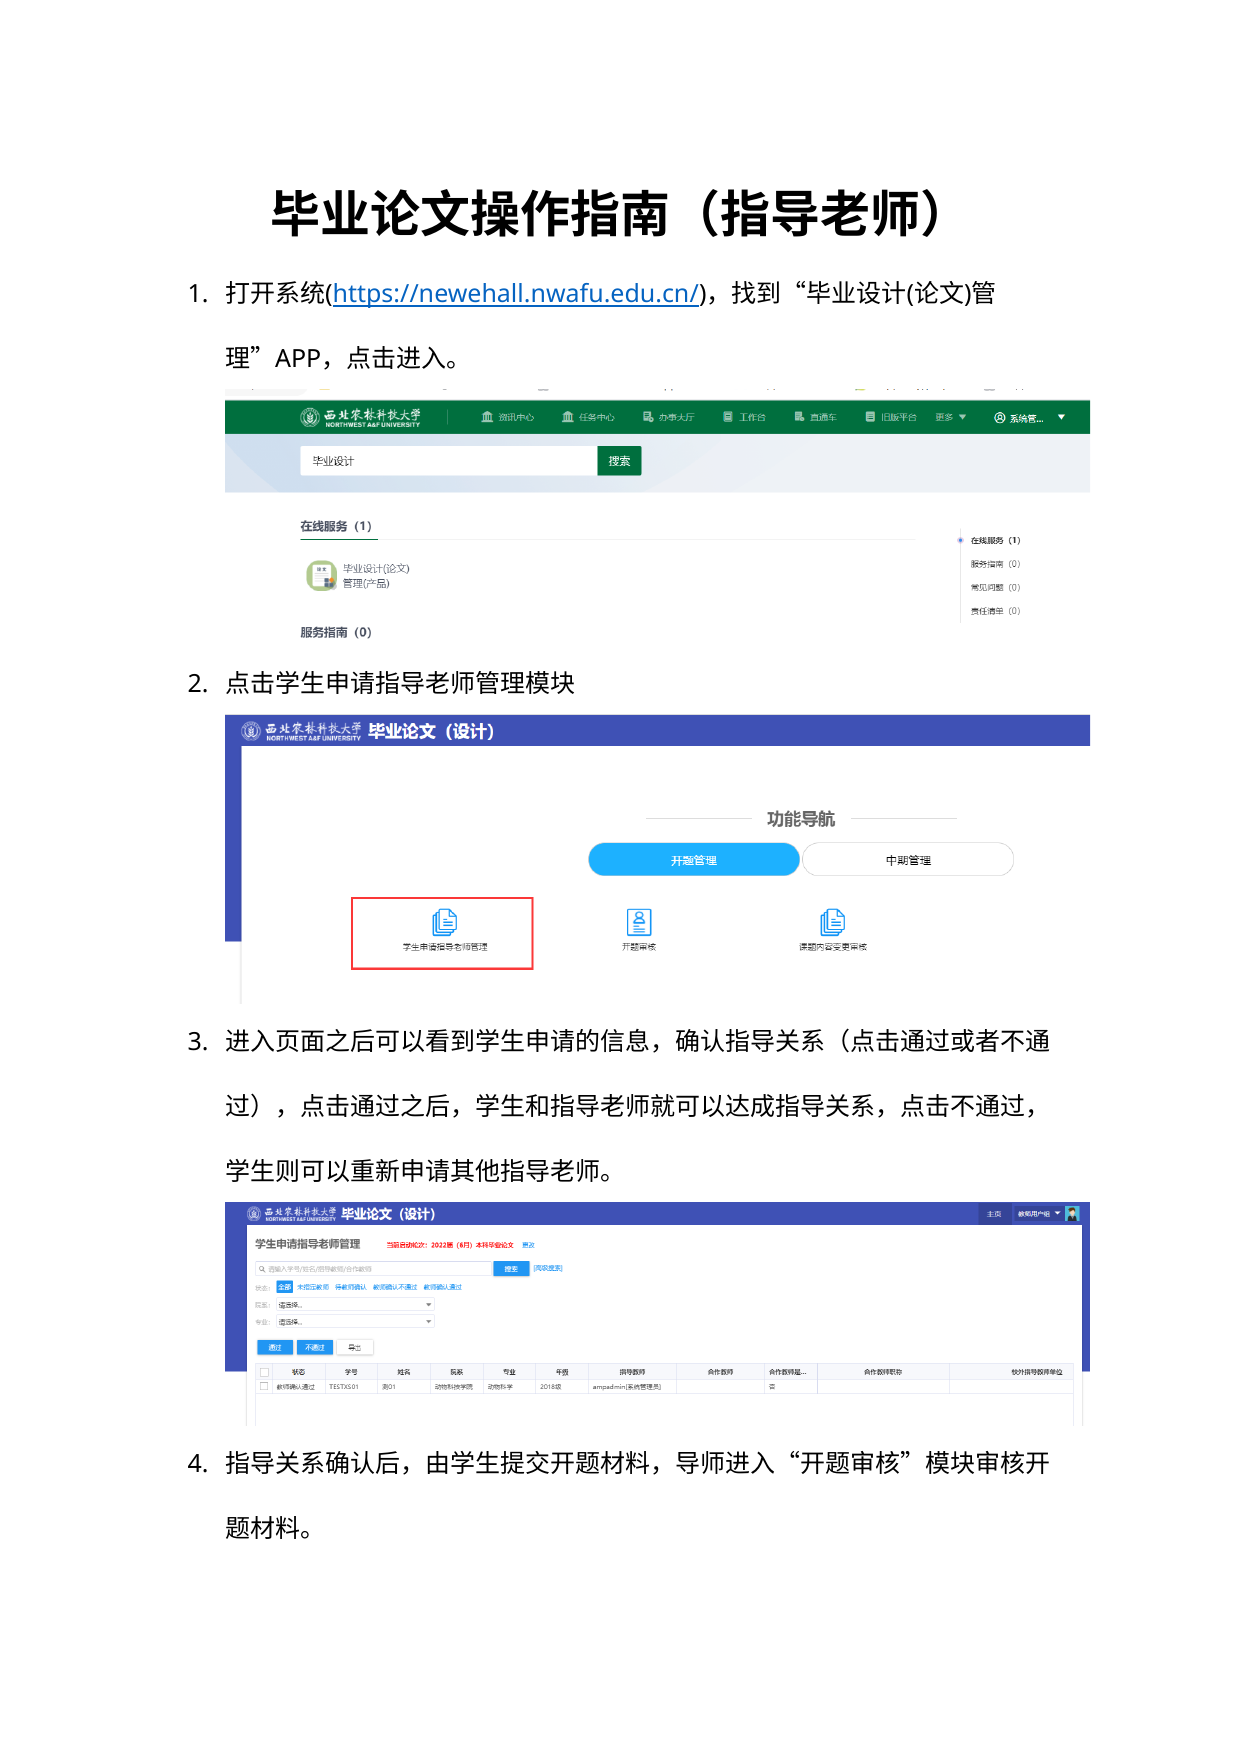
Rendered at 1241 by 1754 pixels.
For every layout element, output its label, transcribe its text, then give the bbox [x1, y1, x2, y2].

list 点击学生申请指导老师管理模块 [187, 649, 1053, 714]
text 毕业论文操作指南（指导老师） [187, 162, 1053, 259]
list 进入页面之后可以看到学生申请的信息，确认指导关系（点击通过或者不通过），点击通过之后，学生和指导老师就可以达成指导关系，点击不通过，学生则可以重新申请其他指导老师。 [187, 1007, 1053, 1202]
picture [225, 714, 1091, 1004]
picture [225, 389, 1091, 642]
list 打开系统(https://newehall.nwafu.edu.cn/)，找到“毕业设计(论文)管理”APP，点击进入。 [187, 259, 1053, 389]
picture [225, 1202, 1090, 1426]
list 指导关系确认后，由学生提交开题材料，导师进入“开题审核”模块审核开题材料。 [187, 1429, 1053, 1559]
